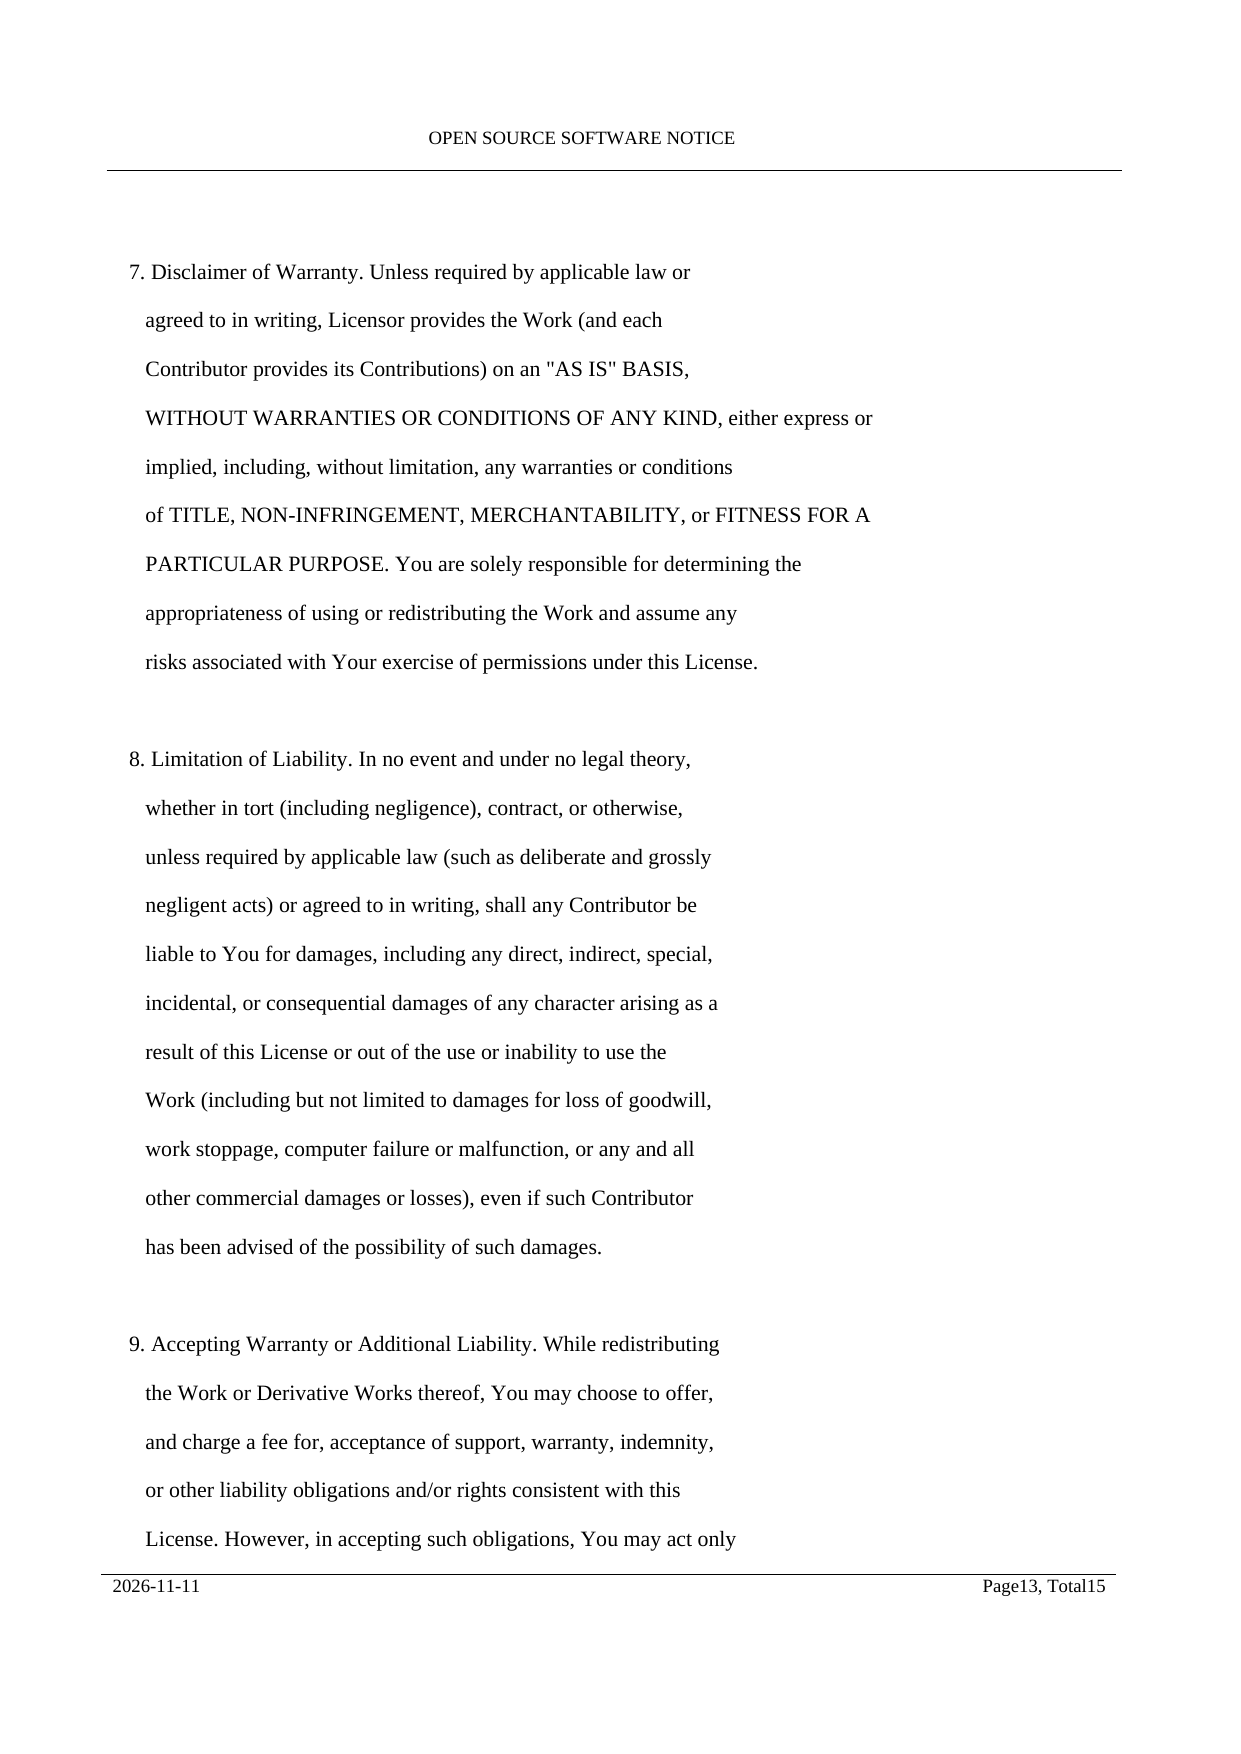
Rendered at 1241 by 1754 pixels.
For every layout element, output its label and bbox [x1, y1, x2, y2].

text [112, 206, 1128, 1555]
